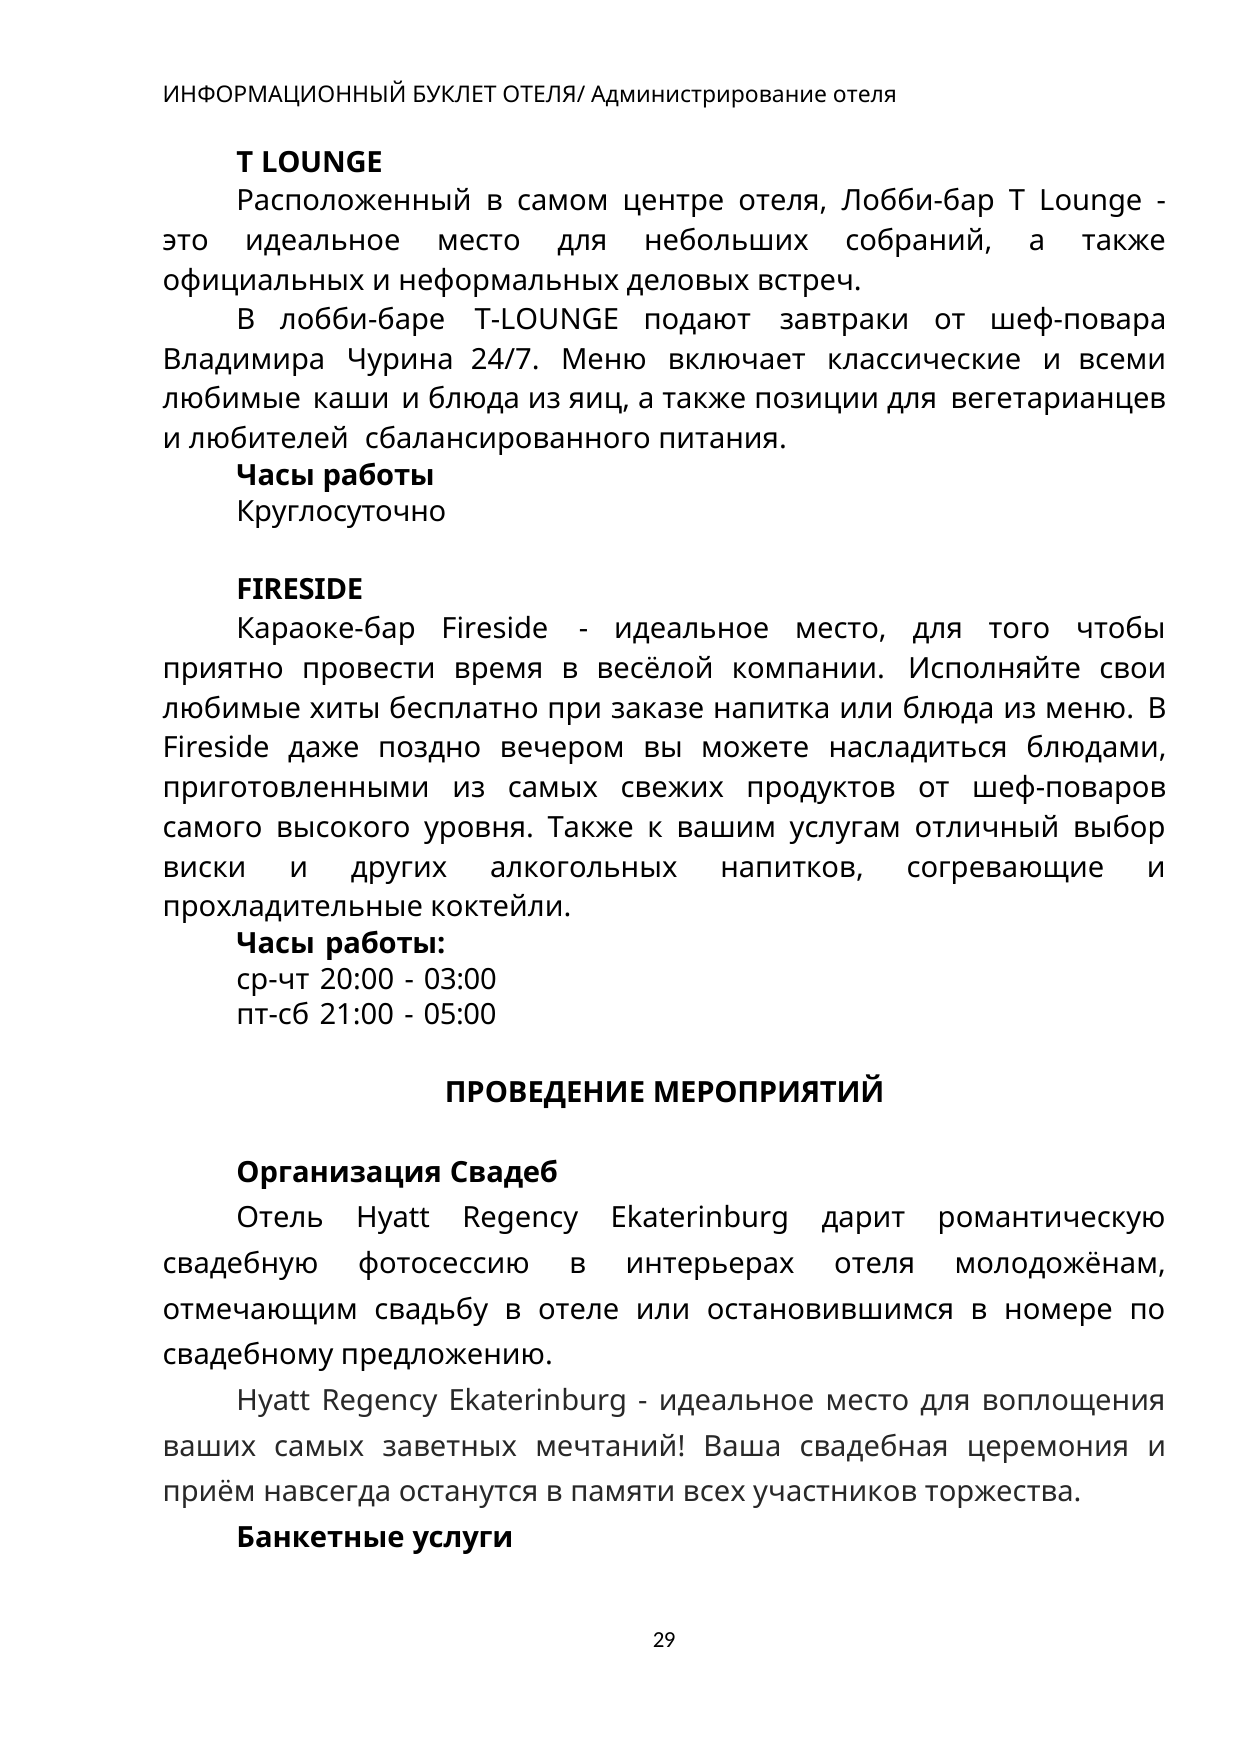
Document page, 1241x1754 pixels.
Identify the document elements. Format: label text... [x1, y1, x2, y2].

text Расположенный в самом центре отеля, Лобби-бар T Lounge - это идеальное место для небольших собраний, а также официальных и неформальных деловых встреч. [162, 179, 1166, 298]
subtitle ПРОВЕДЕНИЕ МЕРОПРИЯТИЙ [163, 1072, 1166, 1111]
text T LOUNGE [162, 144, 1166, 179]
text пт-сб 21:00 - 05:00 [162, 996, 1166, 1032]
subtitle Часы работы: [162, 925, 1166, 961]
text Hyatt Regency Ekaterinburg - идеальное место для воплощения ваших самых заветных мечтаний! Ваша свадебная церемония и приём навсегда останутся в памяти всех участников торжества. [162, 1379, 1166, 1510]
text Караоке-бар Fireside - идеальное место, для того чтобы приятно провести время в весёлой компании. Исполняйте свои любимые хиты бесплатно при заказе напитка или блюда из меню. В Fireside даже поздно вечером вы можете насладиться блюдами, приготовленными из самых свежих продуктов от шеф-поваров самого высокого уровня. Также к вашим услугам отличный выбор виски и других алкогольных напитков, согревающие и прохладительные коктейли. [162, 608, 1166, 925]
subtitle Организация Свадеб [162, 1151, 1166, 1191]
subtitle Банкетные услуги [162, 1516, 1166, 1556]
text Отель Hyatt Regency Ekaterinburg дарит романтическую свадебную фотосессию в интерьерах отеля молодожёнам, отмечающим свадьбу в отеле или остановившимся в номере по свадебному предложению. [162, 1197, 1166, 1373]
text FIRESIDE [162, 568, 1166, 608]
text Круглосуточно [162, 493, 1166, 528]
text ср-чт 20:00 - 03:00 [162, 961, 1166, 996]
subtitle Часы работы [162, 457, 1166, 493]
text В лобби-баре T-LOUNGE подают завтраки от шеф-повара Владимира Чурина 24/7. Меню включает классические и всеми любимые каши и блюда из яиц, а также позиции для вегетарианцев и любителей сбалансированного питания. [162, 298, 1166, 457]
